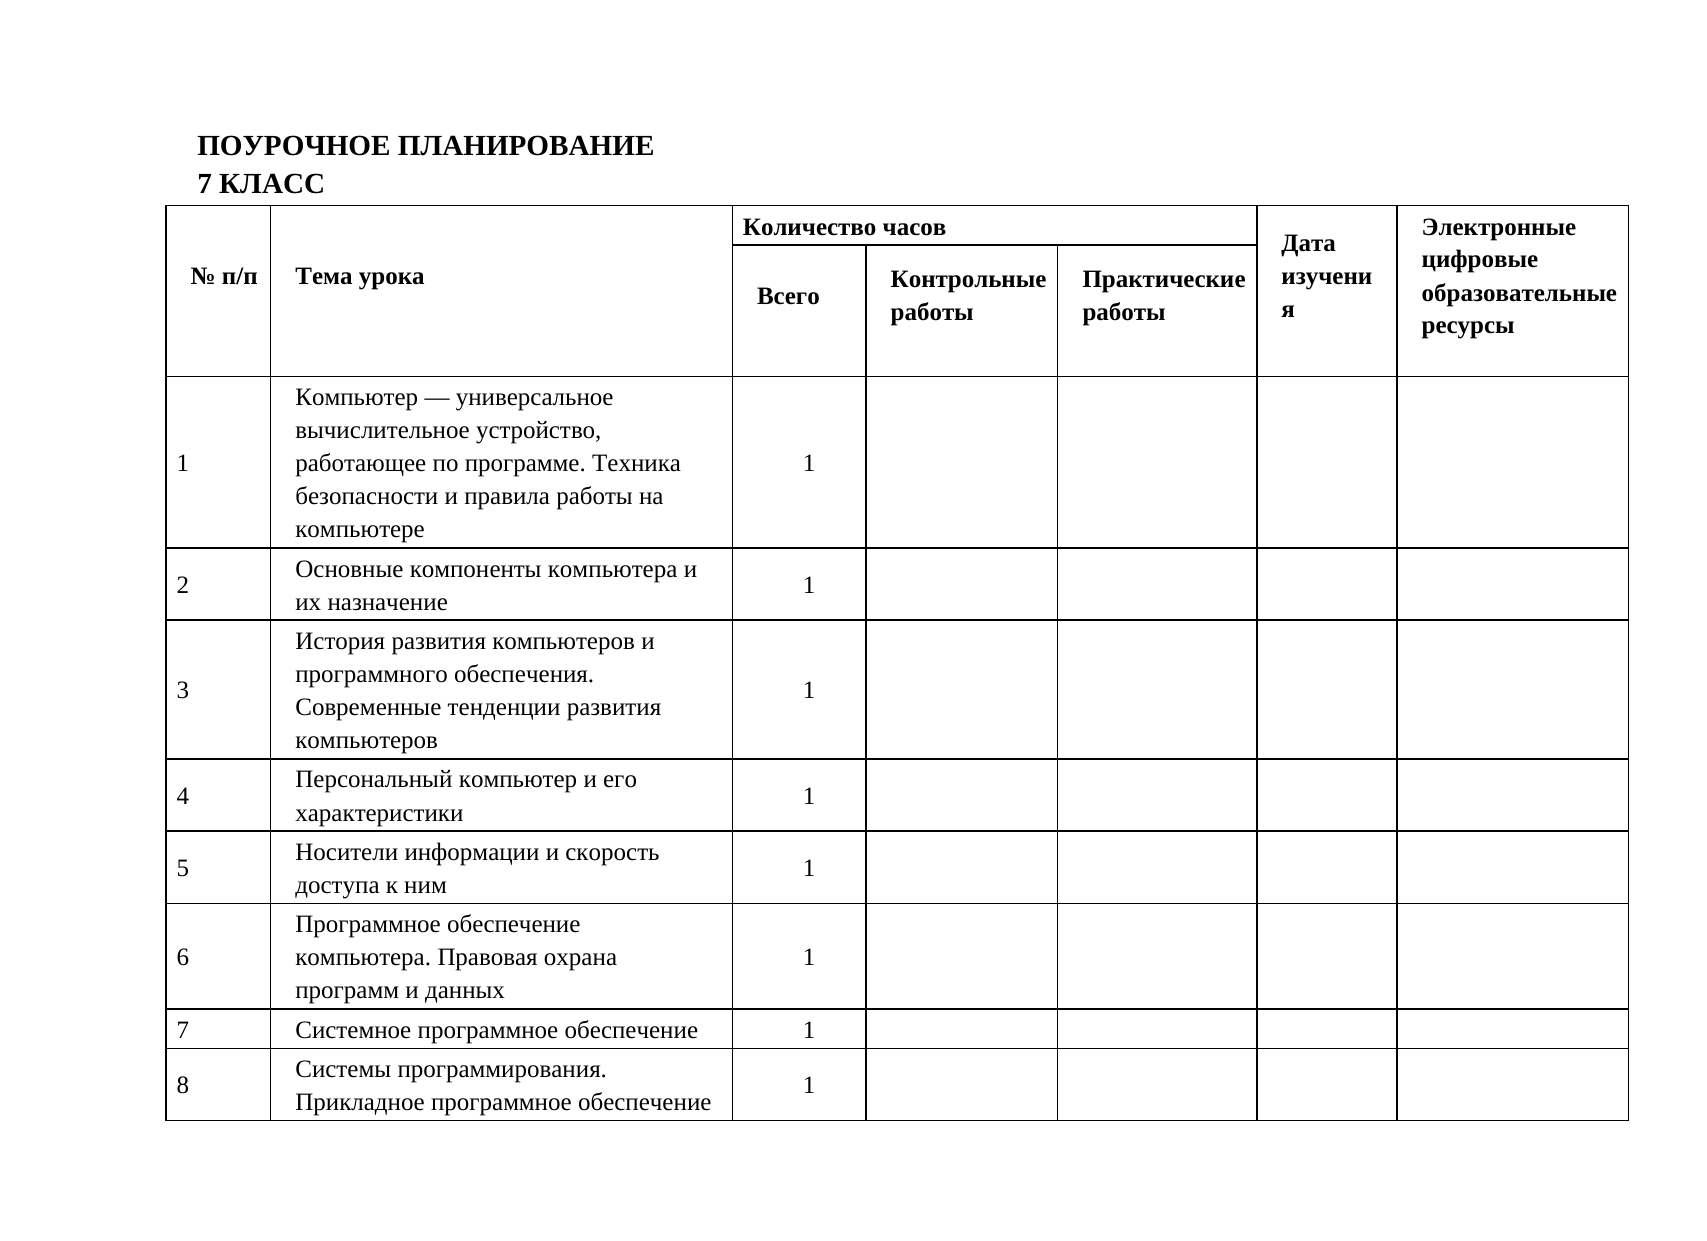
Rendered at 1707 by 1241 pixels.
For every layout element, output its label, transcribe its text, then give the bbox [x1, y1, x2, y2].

table_cell [1398, 760, 1628, 830]
table_cell 1 [733, 832, 865, 903]
table_cell [1058, 549, 1256, 619]
table_cell 1 [733, 621, 865, 758]
table_cell [1258, 904, 1396, 1008]
table_cell [1058, 904, 1256, 1008]
table_cell [867, 832, 1057, 903]
table_cell [1398, 832, 1628, 903]
table_cell [1398, 549, 1628, 619]
table_cell [1058, 832, 1256, 903]
table_header Дата изучения [1258, 206, 1396, 376]
table_cell [1258, 549, 1396, 619]
table_cell [1258, 1010, 1396, 1047]
table_cell 6 [167, 904, 270, 1008]
table_cell [1258, 760, 1396, 830]
table_cell [1398, 377, 1628, 547]
table_cell Системное программное обеспечение [271, 1010, 732, 1047]
table_cell 1 [167, 377, 270, 547]
table_header № п/п [167, 206, 270, 376]
table_cell [867, 549, 1057, 619]
table_cell [1398, 904, 1628, 1008]
table_cell [1058, 1049, 1256, 1120]
table_cell 8 [167, 1049, 270, 1120]
table_header Электронные цифровые образовательные ресурсы [1398, 206, 1628, 376]
table_cell Программное обеспечение компьютера. Правовая охрана программ и данных [271, 904, 732, 1008]
table_cell [1398, 621, 1628, 758]
table_cell 1 [733, 1049, 865, 1120]
table_cell 1 [733, 760, 865, 830]
table_cell [867, 377, 1057, 547]
table_cell [867, 1049, 1057, 1120]
table_cell [1258, 621, 1396, 758]
table_cell 1 [733, 1010, 865, 1047]
table_cell [867, 621, 1057, 758]
table_header Тема урока [271, 206, 732, 376]
table_cell 3 [167, 621, 270, 758]
table_cell Основные компоненты компьютера и их назначение [271, 549, 732, 619]
table_cell [1258, 832, 1396, 903]
table_cell [1258, 377, 1396, 547]
table_cell [867, 904, 1057, 1008]
table_header Количество часов [733, 206, 1256, 244]
table_cell Компьютер — универсальное вычислительное устройство, работающее по программе. Техника безопасности и правила работы на компьютере [271, 377, 732, 547]
table_cell [1258, 1049, 1396, 1120]
table_cell Системы программирования. Прикладное программное обеспечение [271, 1049, 732, 1120]
table_cell 7 [167, 1010, 270, 1047]
table_cell [1398, 1049, 1628, 1120]
table_cell 5 [167, 832, 270, 903]
table_cell [1058, 377, 1256, 547]
table_cell 4 [167, 760, 270, 830]
table_cell 1 [733, 549, 865, 619]
table_cell [1058, 1010, 1256, 1047]
table_cell Персональный компьютер и его характеристики [271, 760, 732, 830]
table_cell Практические работы [1058, 246, 1256, 376]
table_cell [1058, 760, 1256, 830]
table_cell [1398, 1010, 1628, 1047]
table_cell [1058, 621, 1256, 758]
table_cell 2 [167, 549, 270, 619]
table_cell Всего [733, 246, 865, 376]
text ПОУРОЧНОЕ ПЛАНИРОВАНИЕ [190, 128, 1618, 161]
table_cell 1 [733, 904, 865, 1008]
table_cell История развития компьютеров и программного обеспечения. Современные тенденции развития компьютеров [271, 621, 732, 758]
table_cell [867, 1010, 1057, 1047]
text 7 КЛАСС [190, 166, 1618, 200]
table_cell [867, 760, 1057, 830]
table_cell Контрольные работы [867, 246, 1057, 376]
table_cell Носители информации и скорость доступа к ним [271, 832, 732, 903]
table_cell 1 [733, 377, 865, 547]
